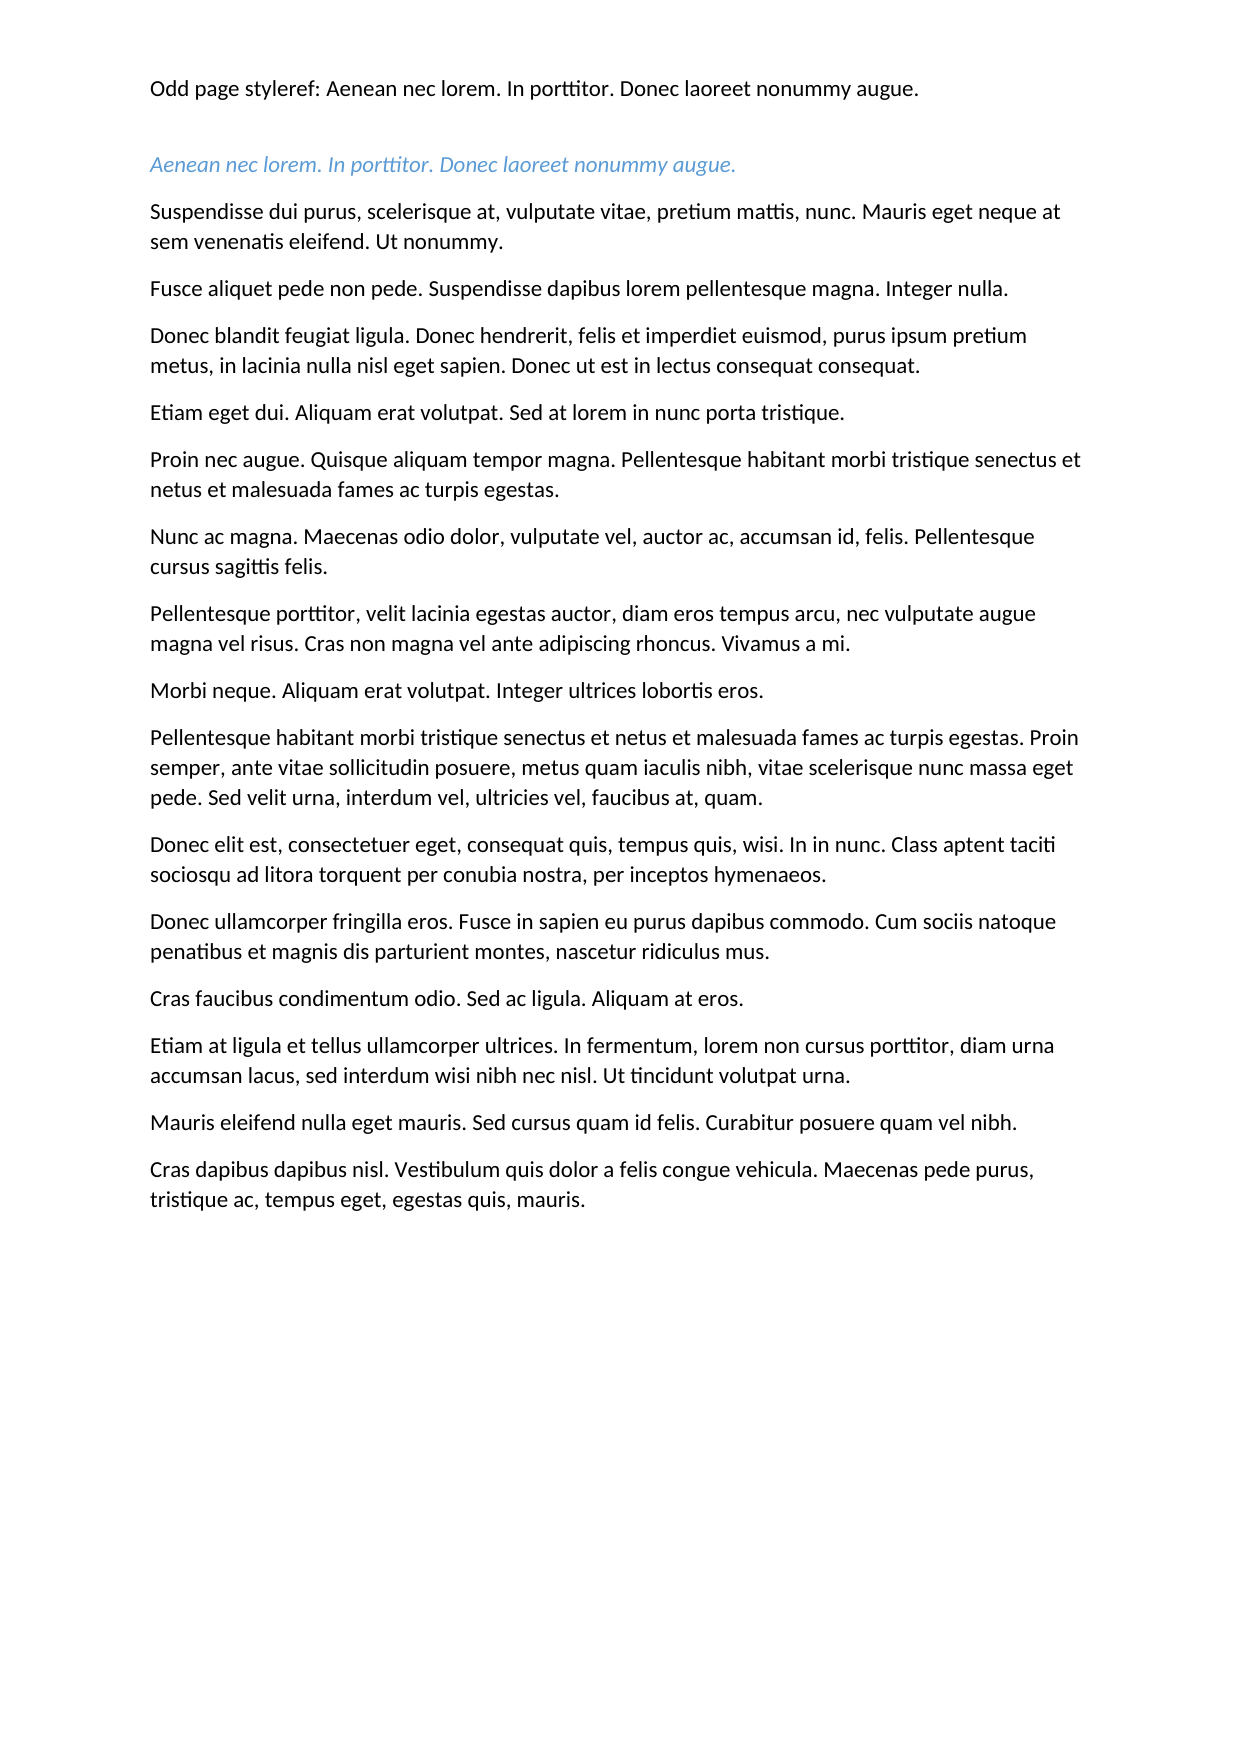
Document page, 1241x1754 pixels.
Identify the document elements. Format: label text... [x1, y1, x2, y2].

text Cras faucibus condimentum odio. Sed ac ligula. Aliquam at eros. [150, 984, 1090, 1012]
text Nunc ac magna. Maecenas odio dolor, vulputate vel, auctor ac, accumsan id, felis. Pellentesque cursus sagittis felis. [150, 522, 1090, 580]
text Donec blandit feugiat ligula. Donec hendrerit, felis et imperdiet euismod, purus ipsum pretium metus, in lacinia nulla nisl eget sapien. Donec ut est in lectus consequat consequat. [150, 321, 1090, 379]
text Morbi neque. Aliquam erat volutpat. Integer ultrices lobortis eros. [150, 676, 1090, 704]
text Cras dapibus dapibus nisl. Vestibulum quis dolor a felis congue vehicula. Maecenas pede purus, tristique ac, tempus eget, egestas quis, mauris. [150, 1155, 1090, 1213]
text Donec elit est, consectetuer eget, consequat quis, tempus quis, wisi. In in nunc. Class aptent taciti sociosqu ad litora torquent per conubia nostra, per inceptos hymenaeos. [150, 830, 1090, 888]
text Mauris eleifend nulla eget mauris. Sed cursus quam id felis. Curabitur posuere quam vel nibh. [150, 1108, 1090, 1136]
text Aenean nec lorem. In porttitor. Donec laoreet nonummy augue. [150, 150, 1090, 178]
text Fusce aliquet pede non pede. Suspendisse dapibus lorem pellentesque magna. Integer nulla. [150, 274, 1090, 302]
text Suspendisse dui purus, scelerisque at, vulputate vitae, pretium mattis, nunc. Mauris eget neque at sem venenatis eleifend. Ut nonummy. [150, 197, 1090, 255]
text Etiam eget dui. Aliquam erat volutpat. Sed at lorem in nunc porta tristique. [150, 398, 1090, 426]
text Pellentesque porttitor, velit lacinia egestas auctor, diam eros tempus arcu, nec vulputate augue magna vel risus. Cras non magna vel ante adipiscing rhoncus. Vivamus a mi. [150, 599, 1090, 657]
text Proin nec augue. Quisque aliquam tempor magna. Pellentesque habitant morbi tristique senectus et netus et malesuada fames ac turpis egestas. [150, 445, 1090, 503]
text Donec ullamcorper fringilla eros. Fusce in sapien eu purus dapibus commodo. Cum sociis natoque penatibus et magnis dis parturient montes, nascetur ridiculus mus. [150, 907, 1090, 966]
text Etiam at ligula et tellus ullamcorper ultrices. In fermentum, lorem non cursus porttitor, diam urna accumsan lacus, sed interdum wisi nibh nec nisl. Ut tincidunt volutpat urna. [150, 1031, 1090, 1089]
text Pellentesque habitant morbi tristique senectus et netus et malesuada fames ac turpis egestas. Proin semper, ante vitae sollicitudin posuere, metus quam iaculis nibh, vitae scelerisque nunc massa eget pede. Sed velit urna, interdum vel, ultricies vel, faucibus at, quam. [150, 723, 1090, 811]
